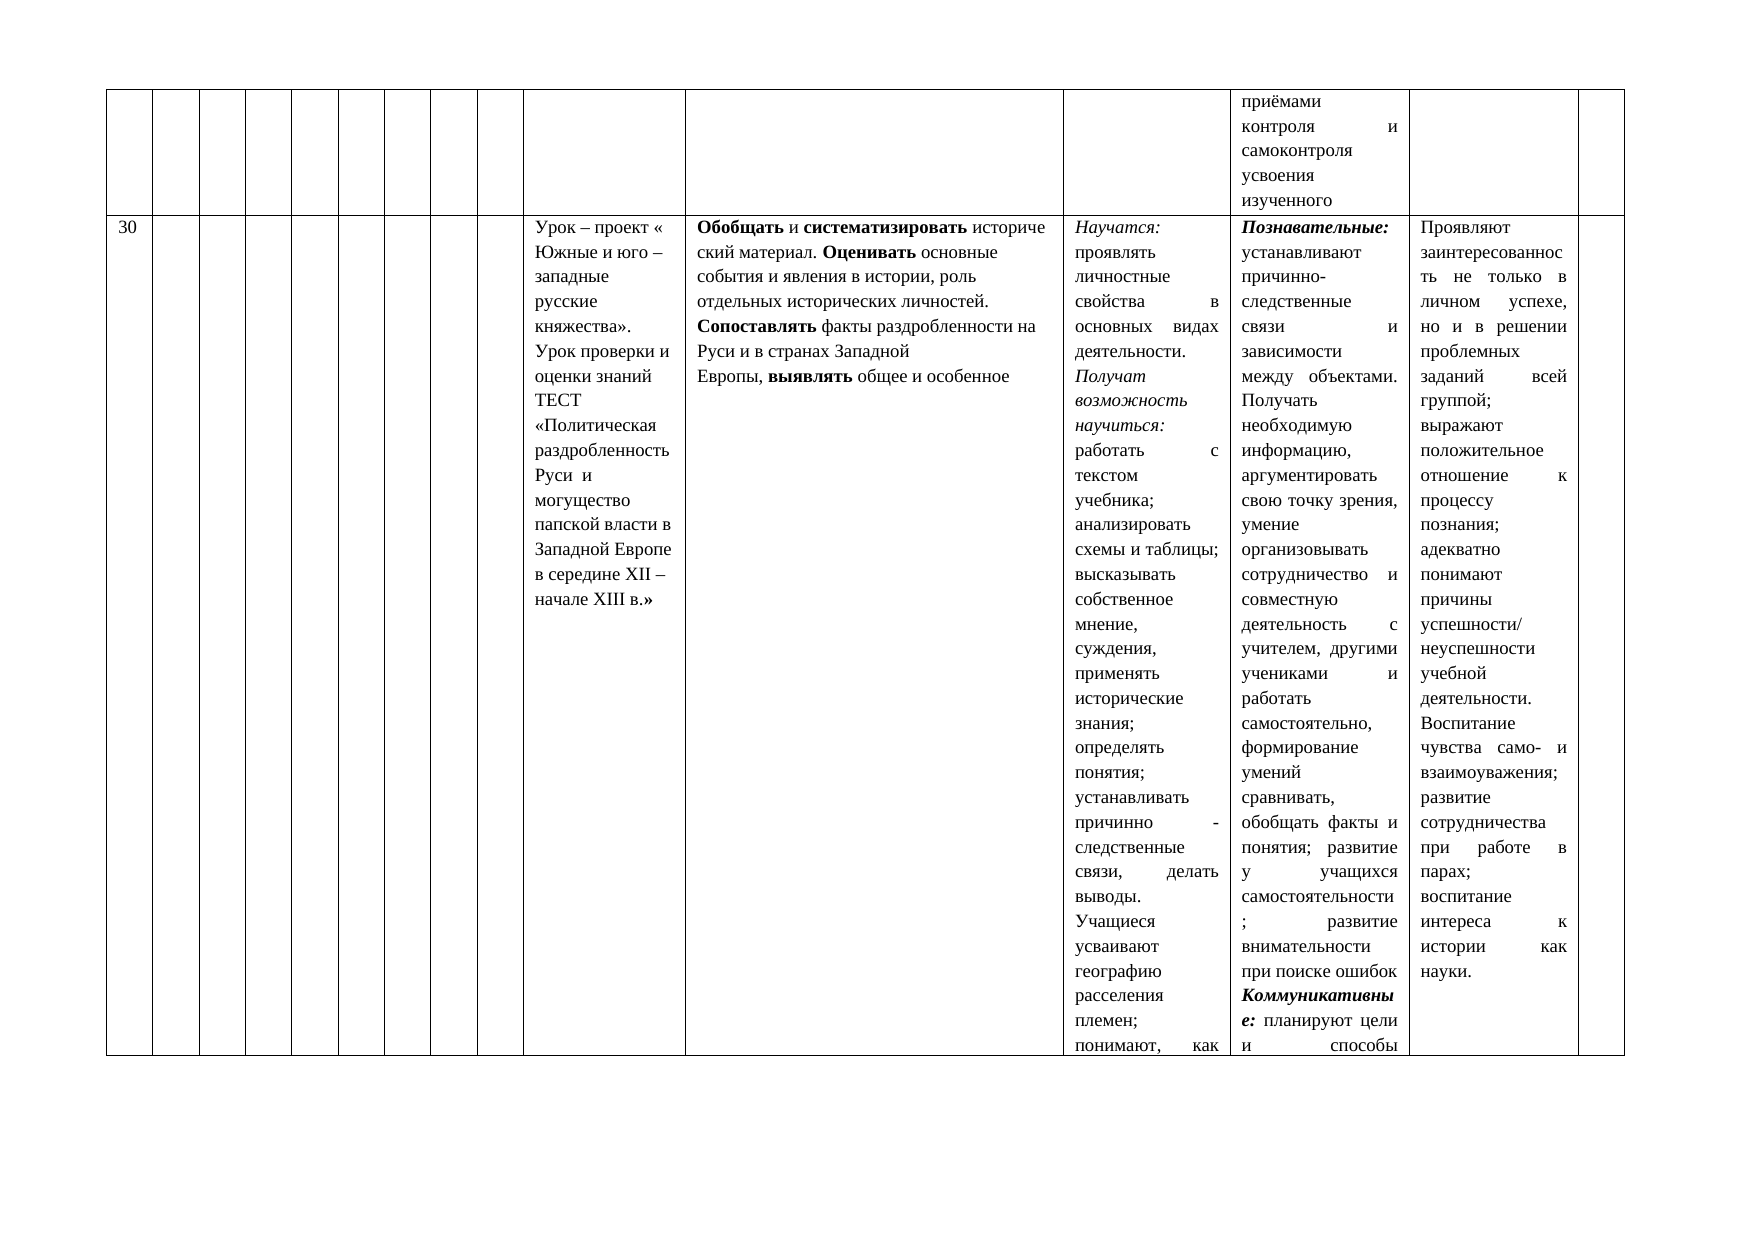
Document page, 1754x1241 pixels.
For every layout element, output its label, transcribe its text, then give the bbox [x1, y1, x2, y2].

table_cell [431, 216, 477, 1055]
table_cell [1410, 90, 1578, 215]
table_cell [686, 90, 1063, 215]
table_cell [478, 90, 523, 215]
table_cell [1410, 216, 1578, 1055]
table_cell [153, 216, 199, 1055]
table_cell [200, 90, 245, 215]
table_cell [246, 90, 291, 215]
table_cell [1579, 90, 1624, 215]
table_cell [524, 90, 685, 215]
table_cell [1231, 216, 1409, 1055]
table_cell [292, 216, 338, 1055]
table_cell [1064, 90, 1230, 215]
table_cell 29 [107, 90, 152, 215]
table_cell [1064, 216, 1230, 1055]
table_cell [385, 90, 430, 215]
table_cell [153, 90, 199, 215]
table_cell [246, 216, 291, 1055]
table_cell [431, 90, 477, 215]
table_cell [385, 216, 430, 1055]
table_cell [292, 90, 338, 215]
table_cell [524, 216, 685, 1055]
table_cell [339, 90, 384, 215]
table_cell [1579, 216, 1624, 1055]
table_cell [339, 216, 384, 1055]
table_cell [478, 216, 523, 1055]
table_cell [1231, 90, 1409, 215]
table_cell [200, 216, 245, 1055]
table_cell 30 [107, 216, 152, 1055]
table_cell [686, 216, 1063, 1055]
